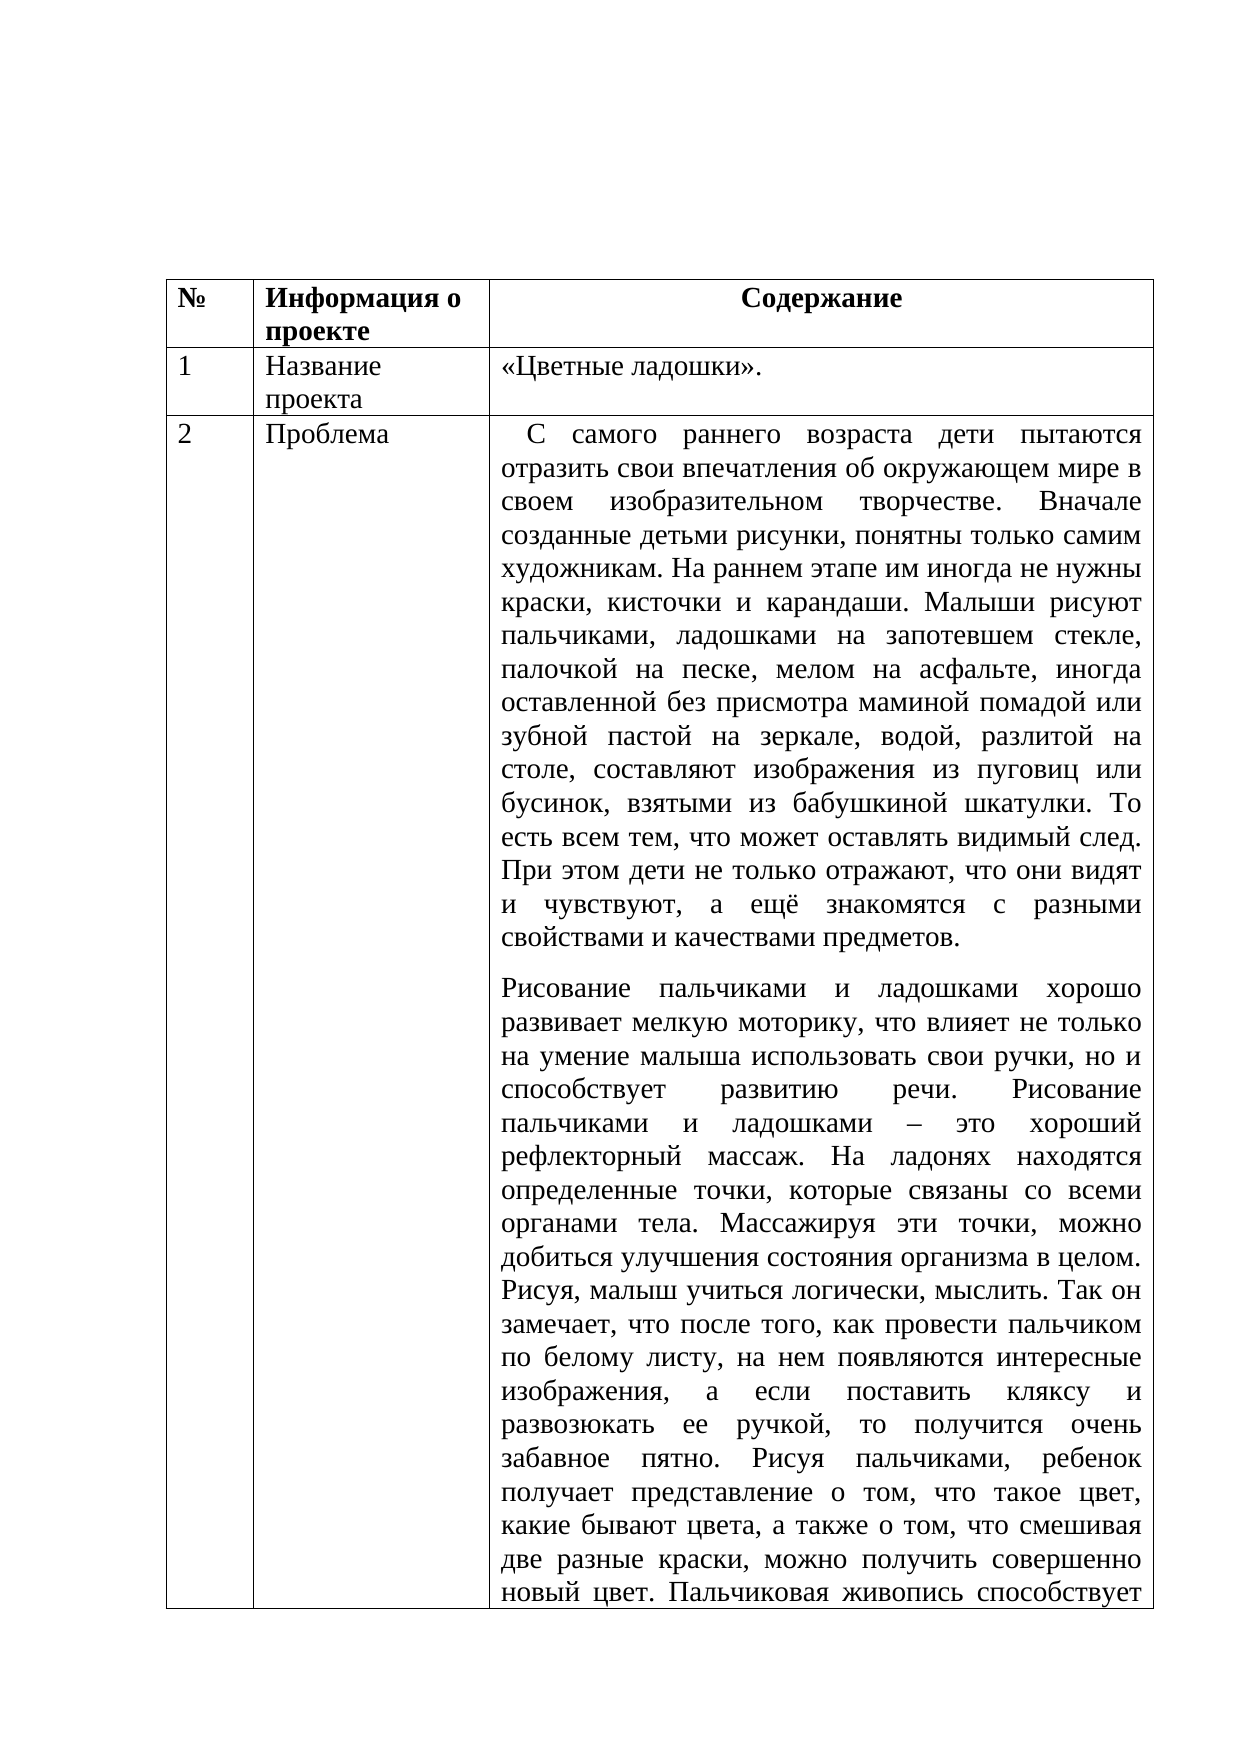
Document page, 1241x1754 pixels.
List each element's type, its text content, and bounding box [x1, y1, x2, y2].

table_cell Проблема [254, 416, 489, 1608]
table_cell Название проекта [254, 348, 489, 415]
table_cell 1 [167, 348, 253, 415]
table_cell 2 [167, 416, 253, 1608]
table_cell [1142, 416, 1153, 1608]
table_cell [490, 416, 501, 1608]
table_header Информация о проекте [254, 280, 489, 347]
table_cell «Цветные ладошки». [490, 348, 1153, 415]
table_header Содержание [490, 280, 1153, 347]
table_header № [167, 280, 253, 347]
